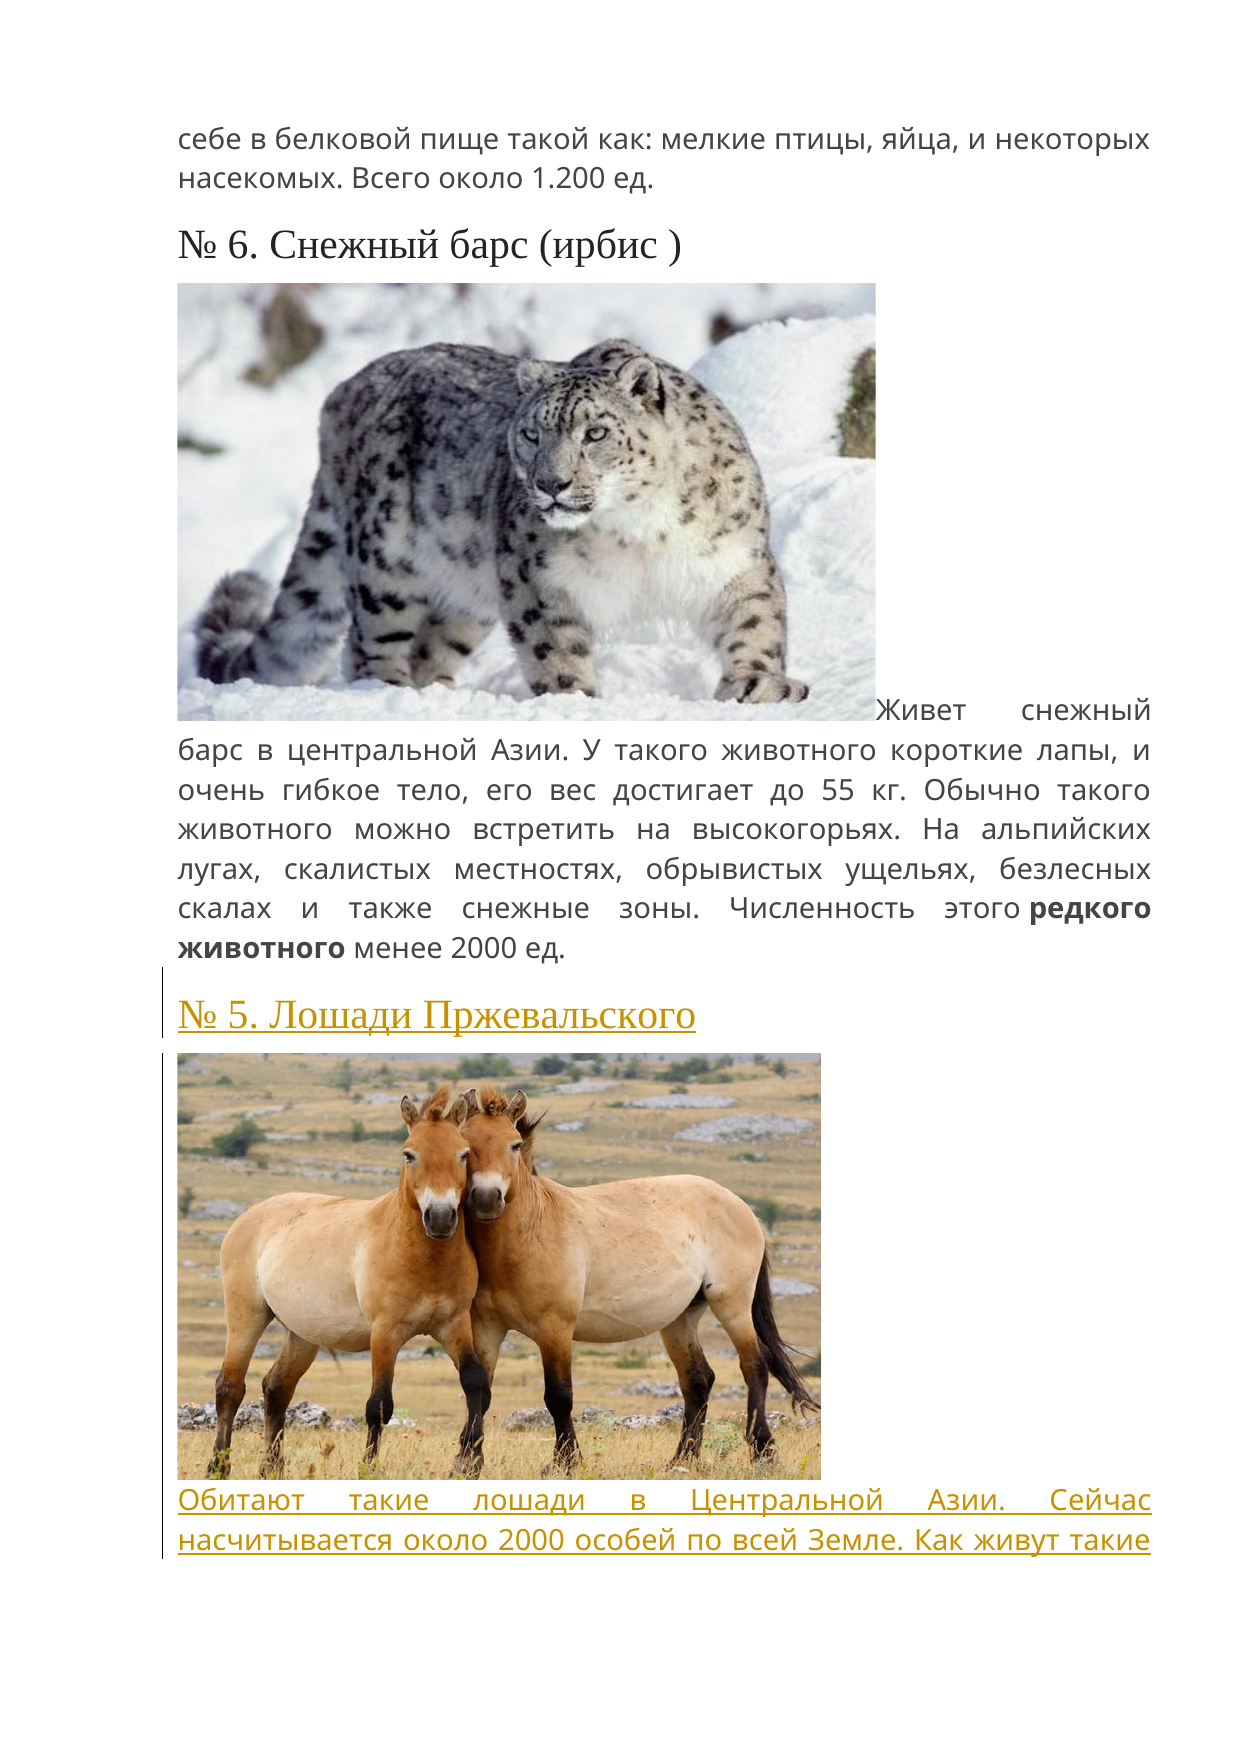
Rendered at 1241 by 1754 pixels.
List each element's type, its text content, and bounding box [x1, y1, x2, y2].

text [177, 118, 1152, 197]
text № 6. Снежный барс (ирбис ) [177, 197, 1152, 268]
picture [177, 283, 876, 721]
picture [177, 1053, 821, 1480]
